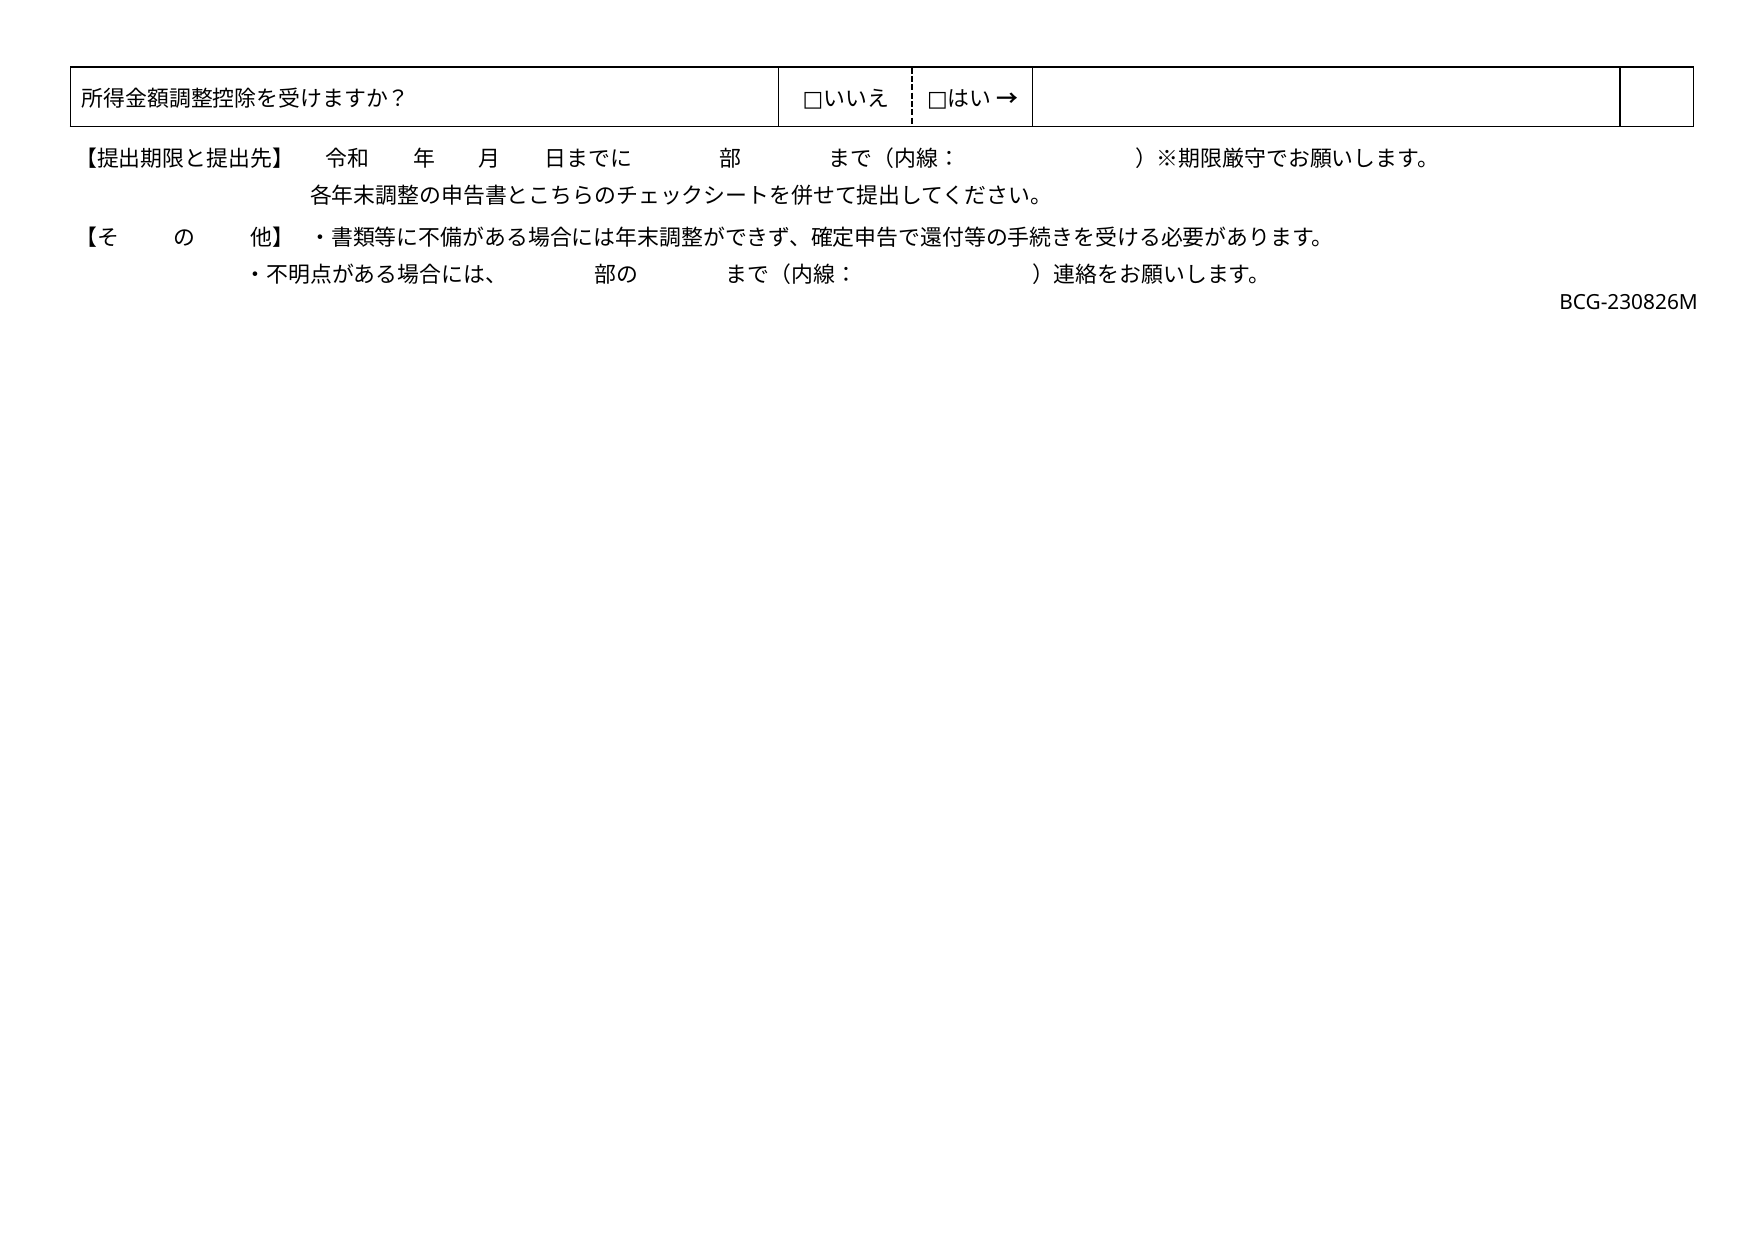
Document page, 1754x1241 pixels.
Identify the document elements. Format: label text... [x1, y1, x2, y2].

table_cell □いいえ [779, 68, 912, 126]
table_cell □はい → [912, 68, 1032, 126]
text 【提出期限と提出先】 令和 年 月 日までに 部 まで（内線： ）※期限厳守でお願いします。 [75, 138, 1689, 175]
text ・不明点がある場合には、 部の まで（内線： ）連絡をお願いします。 [75, 254, 1689, 292]
table_cell 所得金額調整控除を受けますか？ [71, 68, 778, 126]
text 【その他】 ・書類等に不備がある場合には年末調整ができず、確定申告で還付等の手続きを受ける必要があります。 [75, 217, 1689, 254]
text 各年末調整の申告書とこちらのチェックシートを併せて提出してください。 [288, 175, 1689, 213]
